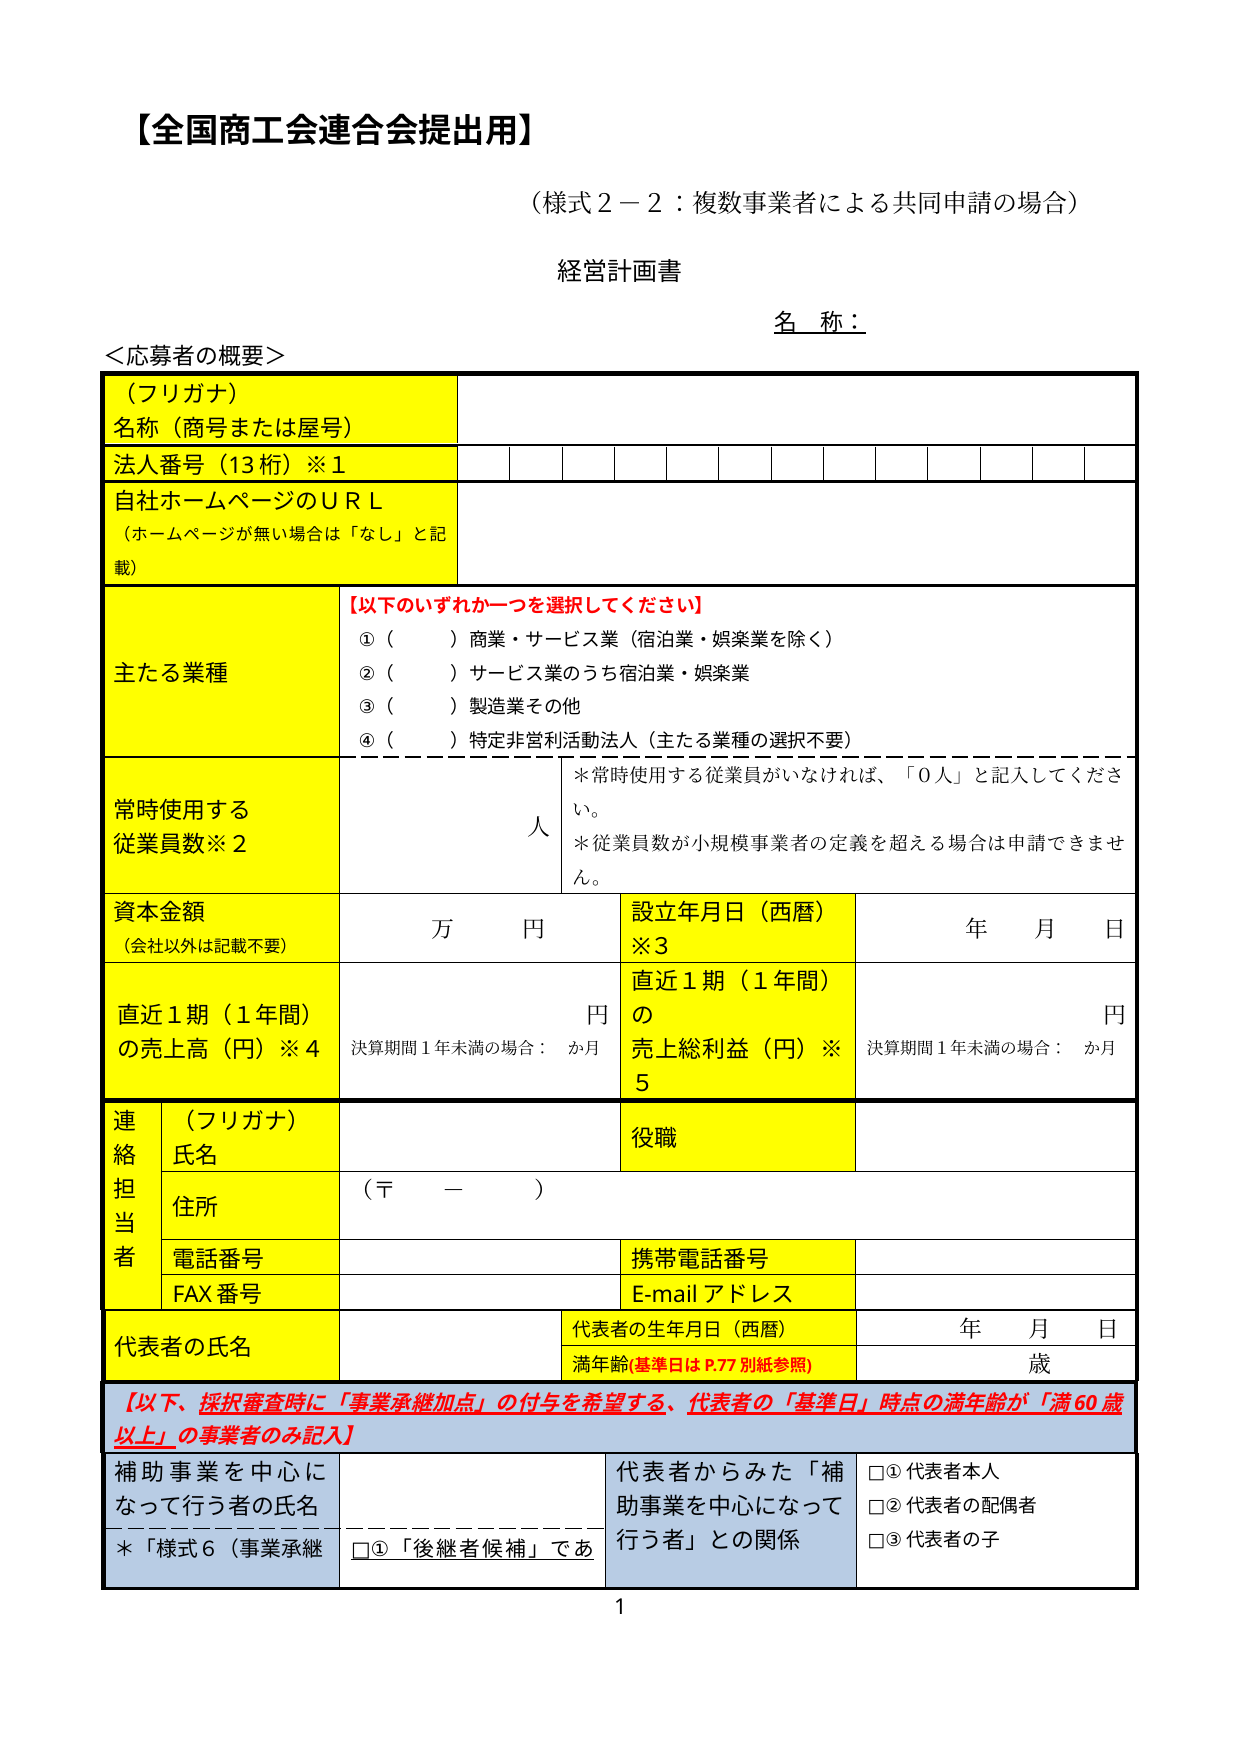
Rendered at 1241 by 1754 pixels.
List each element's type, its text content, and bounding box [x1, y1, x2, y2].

table_header [615, 446, 666, 480]
text （様式２－２：複数事業者による共同申請の場合） [148, 168, 1092, 236]
table_header [1085, 446, 1135, 480]
table_header [458, 483, 1135, 584]
table_cell 直近１期（１年間） の売上高（円）※４ [105, 963, 339, 1098]
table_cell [106, 1528, 339, 1587]
table_header [876, 446, 927, 480]
table_cell [340, 1103, 620, 1171]
table_header [824, 446, 875, 480]
table_cell 資本金額 （会社以外は記載不要） [105, 894, 339, 962]
table_cell [340, 1275, 620, 1309]
table_cell 住所 [162, 1172, 339, 1239]
table_header 代表者の生年月日（西暦） [562, 1311, 856, 1345]
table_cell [340, 1528, 605, 1587]
text 名 称： [591, 303, 1093, 337]
table_header [563, 446, 614, 480]
table_header □①代表者本人 □②代表者の配偶者 □③代表者の子 □④代表者のその他親族 □⑤上記以外（親族外の役員・ 従業員等） [857, 1454, 1135, 1587]
table_header [510, 446, 562, 480]
table_cell 円 決算期間１年未満の場合： か月 [856, 963, 1135, 1098]
text 経営計画書 [148, 236, 1092, 303]
table_header 常時使用する 従業員数※２ [105, 758, 339, 893]
table_cell 設立年月日（西暦） ※３ [621, 894, 855, 962]
table_cell FAX番号 [162, 1275, 339, 1309]
table_cell [856, 1103, 1135, 1171]
table_cell 役職 [621, 1103, 855, 1171]
table_cell E-mailアドレス [621, 1275, 855, 1309]
table_header 法人番号（13桁）※１ [105, 447, 457, 480]
table_cell [340, 1240, 620, 1274]
table_header 代表者からみた「補助事業を中心になって行う者」との関係 [右の選択肢のいずれか１つにチェック] [606, 1454, 856, 1587]
table_cell [856, 1240, 1135, 1274]
table_cell 満年齢(基準日はP.77別紙参照) [562, 1346, 856, 1380]
table_header [772, 446, 823, 480]
table_header [719, 446, 771, 480]
table_cell 直近１期（１年間）の 売上総利益（円）※５ [621, 963, 855, 1098]
table_header [458, 376, 1135, 443]
table_header 主たる業種 [105, 587, 339, 756]
table_header 代表者の氏名 [106, 1311, 339, 1380]
table_cell 円 決算期間１年未満の場合： か月 [340, 963, 620, 1098]
table_cell 万 円 [340, 894, 620, 962]
text ＜応募者の概要＞ [103, 337, 1092, 371]
table_header ＊常時使用する従業員がいなければ、「０人」と記入してください。 ＊従業員数が小規模事業者の定義を超える場合は申請できません。 [562, 758, 1135, 893]
table_header 【以下、採択審査時に「事業承継加点」の付与を希望する、代表者の「基準日」時点の満年齢が「満60歳以上」の事業者のみ記入】 [105, 1384, 1134, 1452]
table_header [981, 446, 1032, 480]
table_header 自社ホームページのＵＲＬ （ホームページが無い場合は「なし」と記載） [105, 483, 457, 584]
table_header 【以下のいずれか一つを選択してください】 ①（ ）商業・サービス業（宿泊業・娯楽業を除く） ②（ ）サービス業のうち宿泊業・娯楽業 ③（ ）製造業その他 ④（ ）特定非営利活動法人（主たる業種の選択不要） [340, 587, 1135, 756]
table_header [340, 1454, 605, 1528]
table_cell （〒 － ） [340, 1172, 1135, 1239]
table_header [458, 446, 509, 480]
table_cell 電話番号 [162, 1240, 339, 1274]
table_cell 歳 [857, 1346, 1135, 1380]
table_cell （フリガナ） 氏名 [162, 1103, 339, 1171]
table_cell 携帯電話番号 [621, 1240, 855, 1274]
table_cell [856, 1275, 1135, 1309]
table_header 人 [340, 758, 561, 893]
table_cell 連絡担当者 [105, 1103, 161, 1309]
table_header 補助事業を中心になって行う者の氏名 [106, 1454, 339, 1528]
table_cell 年 月 日 [856, 894, 1135, 962]
table_header （フリガナ） 名称（商号または屋号） [105, 376, 457, 443]
table_header [928, 446, 980, 480]
table_header [340, 1311, 561, 1380]
table_header [667, 446, 718, 480]
table_header [1033, 446, 1084, 480]
table_header 年 月 日 [857, 1311, 1135, 1345]
